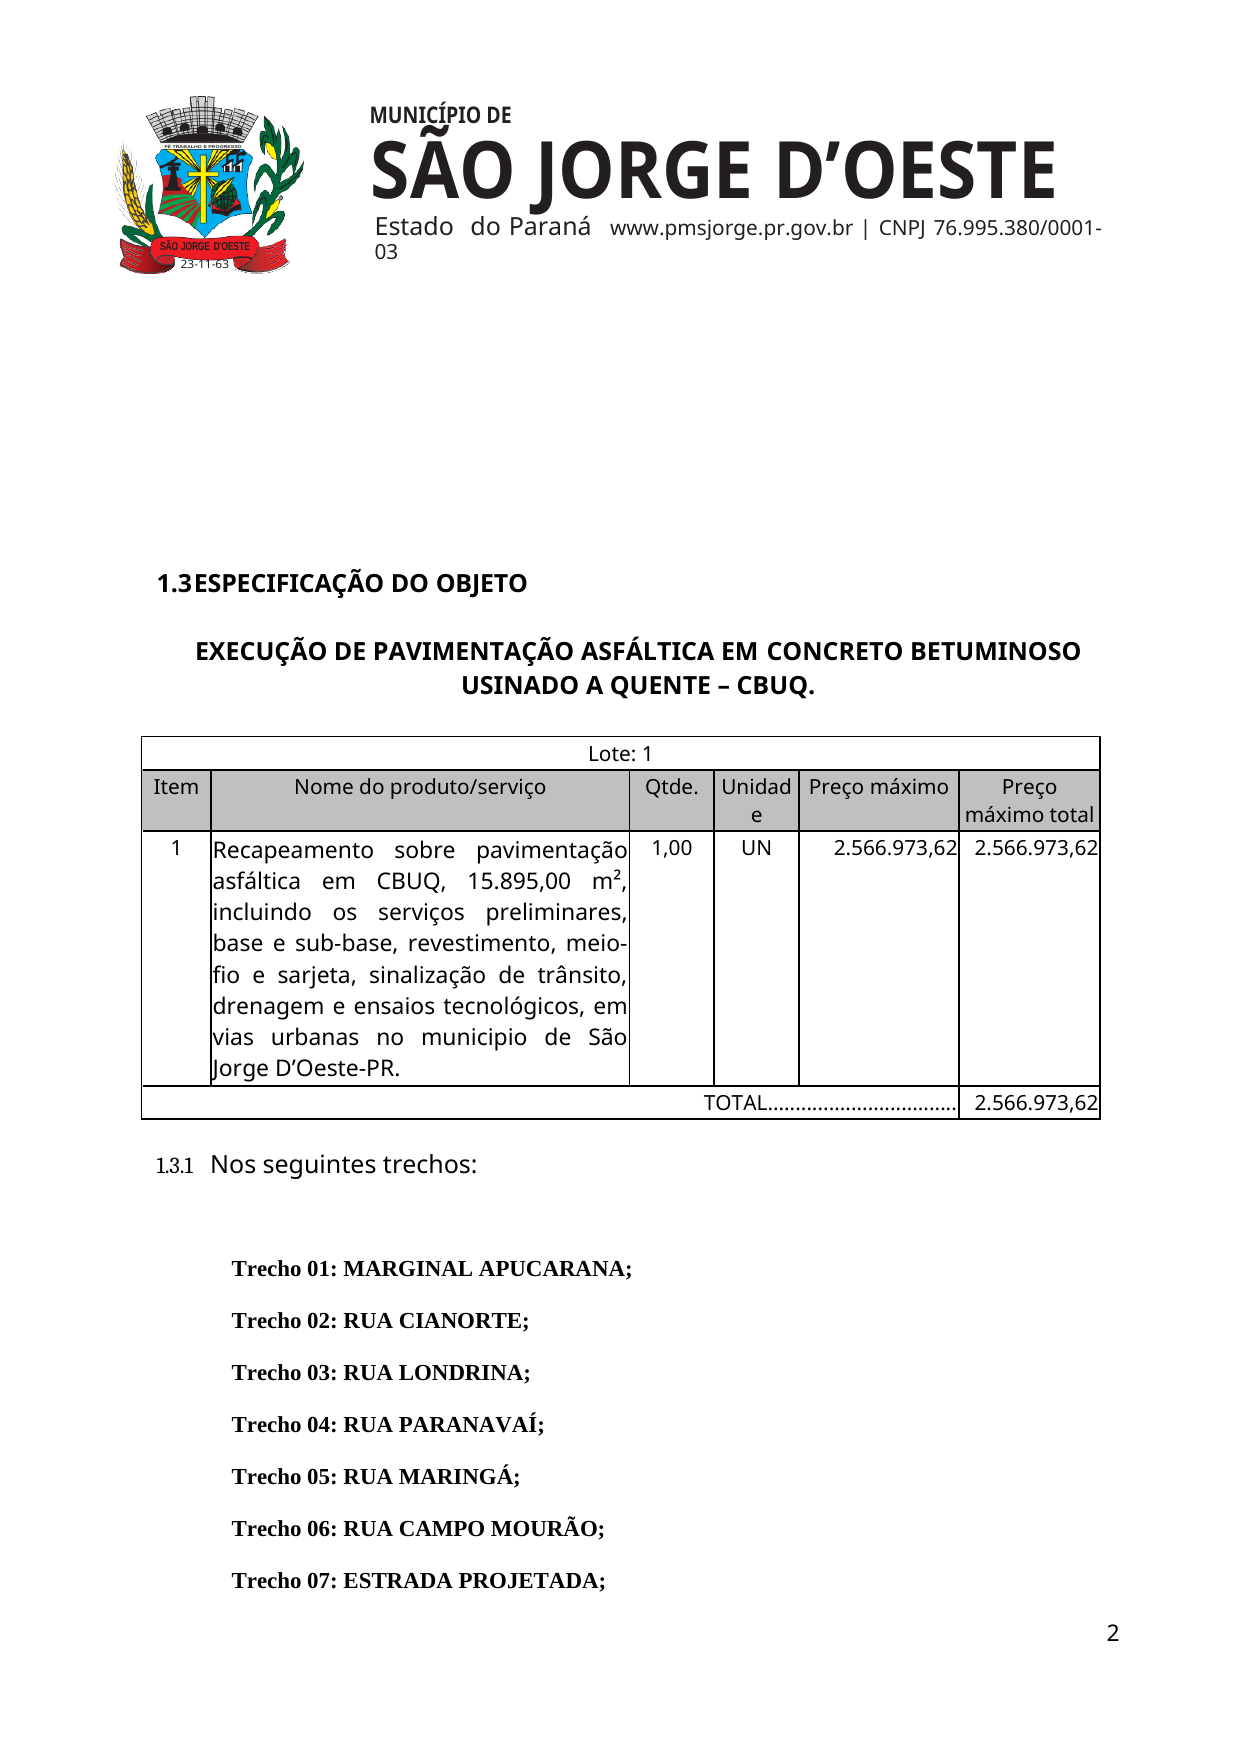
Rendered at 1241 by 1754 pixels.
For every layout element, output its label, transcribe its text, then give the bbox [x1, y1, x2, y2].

table_cell 2.566.973,62 [960, 1087, 1099, 1118]
list Trecho 07: ESTRADA PROJETADA; [231, 1567, 1119, 1593]
table_cell Nome do produto/serviço [212, 771, 629, 830]
table_header Lote: 1 [142, 737, 1099, 769]
list Nos seguintes trechos: [156, 1147, 1117, 1181]
table_cell TOTAL.................................. [142, 1086, 958, 1118]
text EXECUÇÃO DE PAVIMENTAÇÃO ASFÁLTICA EM CONCRETO BETUMINOSO USINADO A QUENTE – CBUQ. [156, 633, 1119, 702]
table_cell Qtde. [630, 771, 713, 830]
table_cell Recapeamento sobre pavimentação asfáltica em CBUQ, 15.895,00 m², incluindo os serviços preliminares, base e sub-base, revestimento, meio-fio e sarjeta, sinalização de trânsito, drenagem e ensaios tecnológicos, em vias urbanas no municipio de São Jorge D’Oeste-PR. [212, 832, 629, 1085]
list Trecho 05: RUA MARINGÁ; [231, 1463, 1119, 1489]
list Trecho 02: RUA CIANORTE; [231, 1307, 1119, 1333]
table_cell 1,00 [630, 832, 713, 1085]
list Trecho 03: RUA LONDRINA; [231, 1359, 1119, 1385]
table_cell Unidade [715, 771, 798, 830]
list Trecho 06: RUA CAMPO MOURÃO; [231, 1515, 1119, 1541]
table_cell Preço máximo [800, 771, 958, 830]
list Trecho 04: RUA PARANAVAÍ; [231, 1411, 1119, 1437]
subtitle ESPECIFICAÇÃO DO OBJETO [156, 565, 1119, 599]
list Trecho 01: MARGINAL APUCARANA; [231, 1255, 1119, 1281]
table_cell Preço máximo total [960, 771, 1099, 830]
table_cell 1 [142, 831, 210, 1085]
picture [115, 96, 304, 274]
table_cell Item [142, 770, 210, 830]
table_cell 2.566.973,62 [960, 832, 1099, 1085]
table_cell 2.566.973,62 [800, 832, 958, 1085]
table_cell UN [715, 832, 798, 1085]
